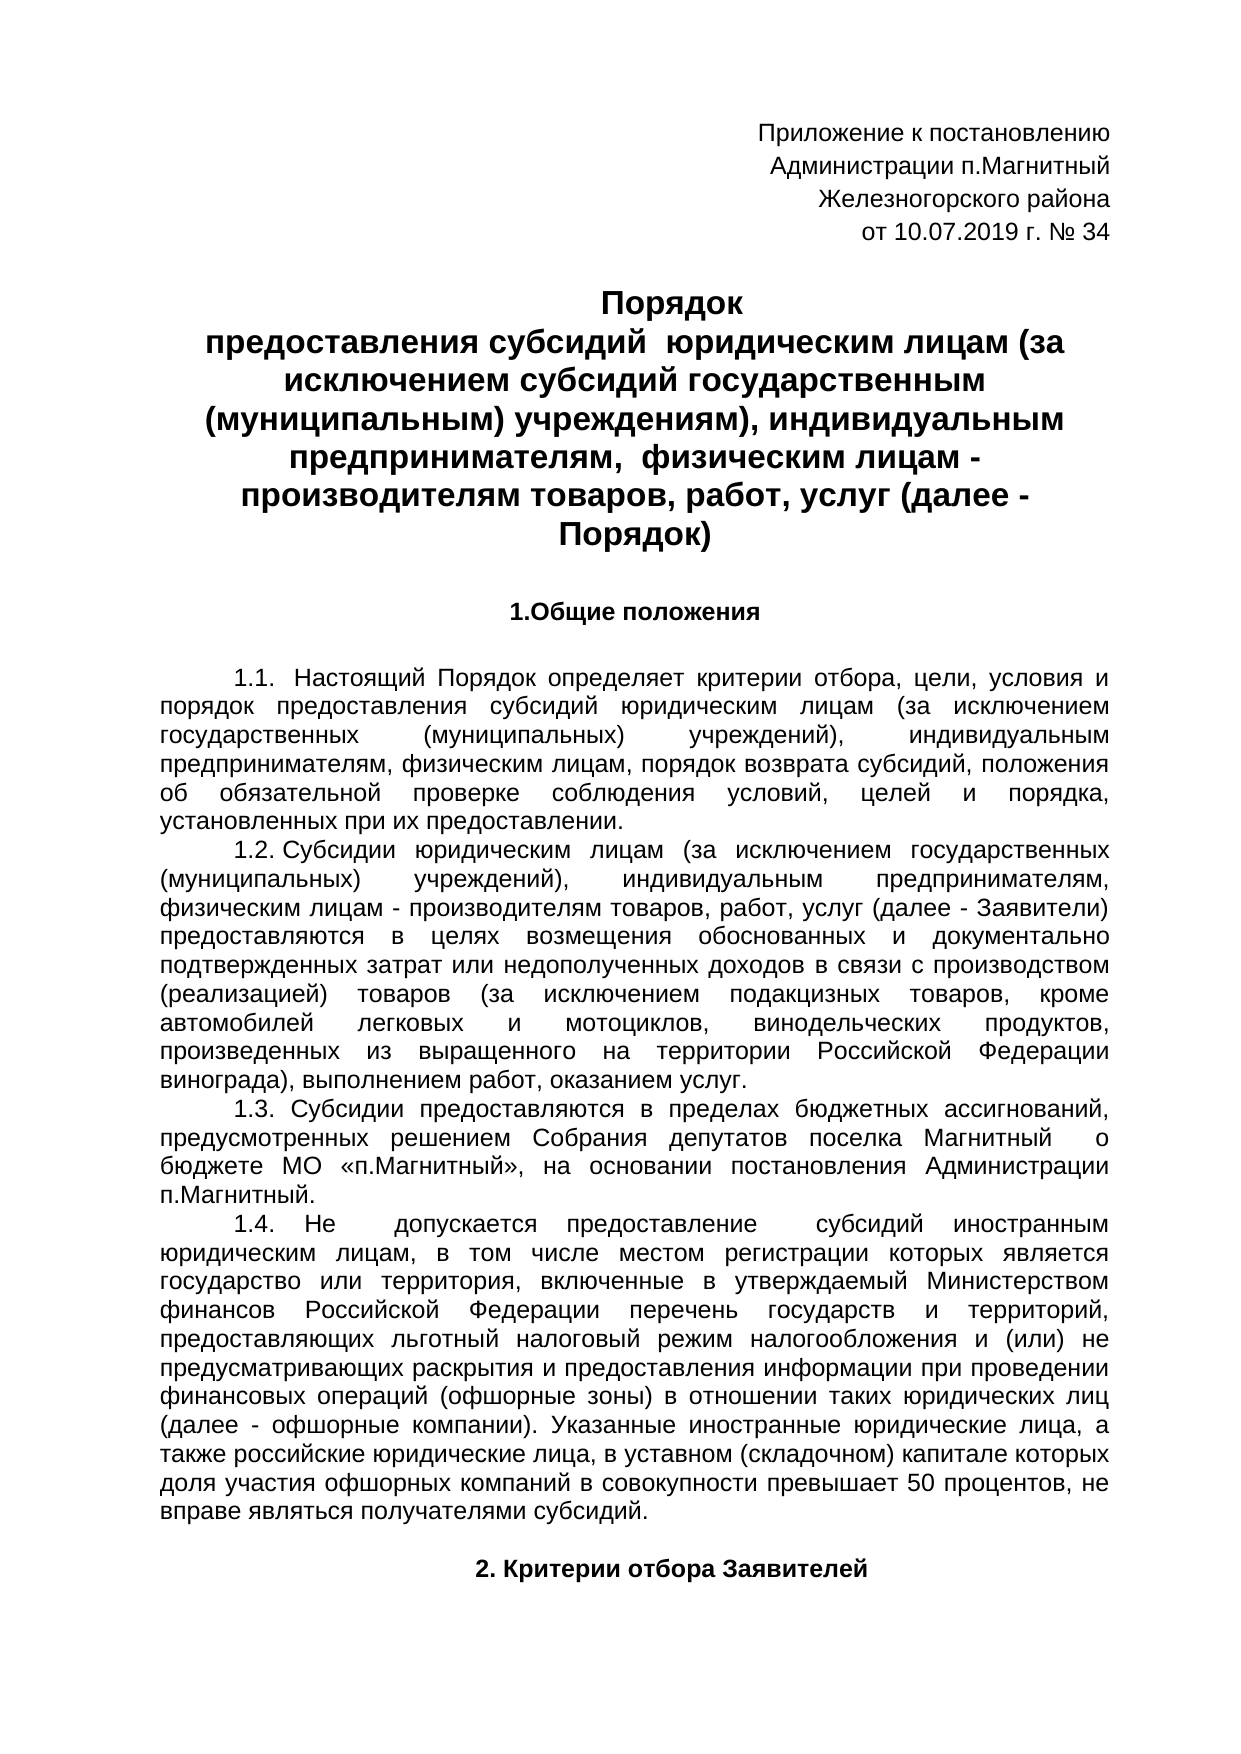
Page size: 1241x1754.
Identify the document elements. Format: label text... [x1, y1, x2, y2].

text Железногорского района [159, 184, 1110, 213]
text 1.4. Не допускается предоставление субсидий иностранным юридическим лицам, в том числе местом регистрации которых является государство или территория, включенные в утверждаемый Министерством финансов Российской Федерации перечень государств и территорий, предоставляющих льготный налоговый режим налогообложения и (или) не предусматривающих раскрытия и предоставления информации при проведении финансовых операций (офшорные зоны) в отношении таких юридических лиц (далее - офшорные компании). Указанные иностранные юридические лица, а также российские юридические лица, в уставном (складочном) капитале которых доля участия офшорных компаний в совокупности превышает 50 процентов, не вправе являться получателями субсидий. [159, 1209, 1110, 1525]
text 1.Общие положения [159, 596, 1110, 625]
text 2. Критерии отбора Заявителей [159, 1554, 1110, 1582]
text 1.2. Субсидии юридическим лицам (за исключением государственных (муниципальных) учреждений), индивидуальным предпринимателям, физическим лицам - производителям товаров, работ, услуг (далее - Заявители) предоставляются в целях возмещения обоснованных и документально подтвержденных затрат или недополученных доходов в связи с производством (реализацией) товаров (за исключением подакцизных товаров, кроме автомобилей легковых и мотоциклов, винодельческих продуктов, произведенных из выращенного на территории Российской Федерации винограда), выполнением работ, оказанием услуг. [159, 835, 1110, 1094]
text 1.3. Субсидии предоставляются в пределах бюджетных ассигнований, предусмотренных решением Собрания депутатов поселка Магнитный о бюджете МО «п.Магнитный», на основании постановления Администрации п.Магнитный. [159, 1094, 1110, 1209]
text Приложение к постановлению [159, 118, 1110, 147]
text Порядок [159, 283, 1110, 322]
text предоставления субсидий юридическим лицам (за исключением субсидий государственным (муниципальным) учреждениям), индивидуальным предпринимателям, физическим лицам - производителям товаров, работ, услуг (далее - Порядок) [159, 322, 1110, 552]
text Администрации п.Магнитный [159, 151, 1110, 180]
text от 10.07.2019 г. № 34 [159, 217, 1110, 246]
text 1.1. Настоящий Порядок определяет критерии отбора, цели, условия и порядок предоставления субсидий юридическим лицам (за исключением государственных (муниципальных) учреждений), индивидуальным предпринимателям, физическим лицам, порядок возврата субсидий, положения об обязательной проверке соблюдения условий, целей и порядка, установленных при их предоставлении. [159, 662, 1110, 835]
